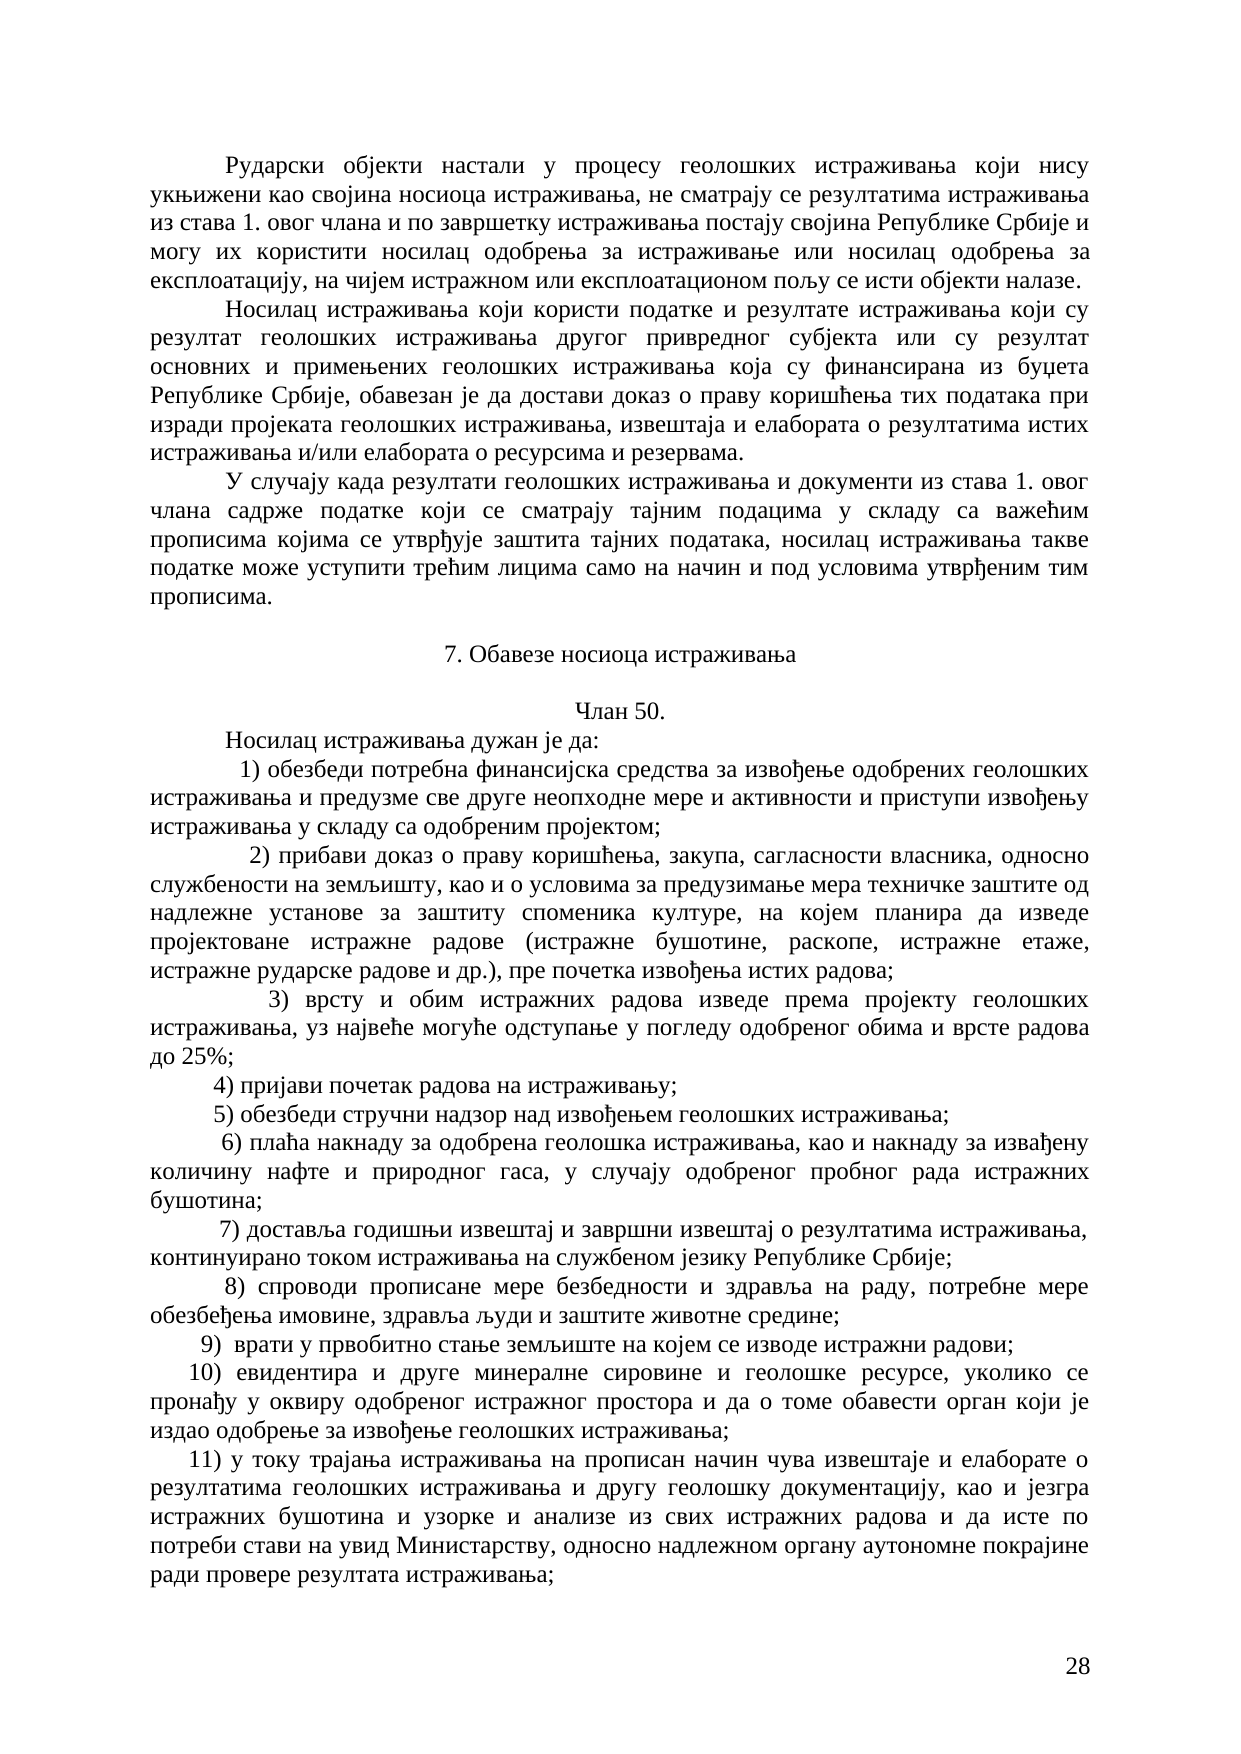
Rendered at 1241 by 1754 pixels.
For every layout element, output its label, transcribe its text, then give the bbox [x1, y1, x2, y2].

text 3) врсту и обим истражних радова изведе према пројекту геолошких истраживања, уз највеће могуће одступање у погледу одобреног обима и врсте радова до 25%; [150, 984, 1090, 1070]
text 9) врати у првобитно стање земљиште на којем се изводе истражни радови; [188, 1329, 1090, 1357]
text Члан 50. [150, 696, 1090, 725]
text Рударски објекти настали у процесу геолошких истраживања који нису укњижени као својина носиоца истраживања, не сматрају се резултатима истраживања из става 1. овог члана и по завршетку истраживања постају својина Републике Србије и могу их користити носилац одобрења за истраживање или носилац одобрења за експлоатацију, на чијем истражном или експлоатационом пољу се исти објекти налазе. [150, 150, 1090, 265]
text Носилац истраживања који користи податке и резултате истраживања који су резултат геолошких истраживања другог привредног субјекта или су резултат основних и примењених геолошких истраживања која су финансирана из буџета Републике Србије, обавезан је да достави доказ о праву коришћења тих података при изради пројеката геолошких истраживања, извештаја и елабората о резултатима истих истраживања и/или елабората о ресурсима и резервама. [150, 294, 1090, 466]
text 11) у току трајања истраживања на прописан начин чува извештаје и елаборате о резултатима геолошких истраживања и другу геолошку документацију, као и језгра истражних бушотина и узорке и анализе из свих истражних радова и да исте по потреби стави на увид Министарству, односно надлежном органу аутономне покрајине ради провере резултата истраживања; [150, 1444, 1090, 1587]
text 6) плаћа накнаду за одобрена геолошка истраживања, као и накнаду за извађену количину нафте и природног гаса, у случају одобреног пробног рада истражних бушотина; [141, 1127, 1090, 1214]
text 5) обезбеди стручни надзор над извођењем геолошких истраживања; [188, 1099, 1090, 1127]
text 8) спроводи прописане мере безбедности и здравља на раду, потребне мере обезбеђења имовине, здравља људи и заштите животне средине; [150, 1271, 1090, 1329]
text У случају када резултати геолошких истраживања и документи из става 1. овог члана садрже податке који се сматрају тајним подацима у складу са важећим прописима којима се утврђује заштита тајних података, носилац истраживања такве податке може уступити трећим лицима само на начин и под условима утврђеним тим прописима. [150, 466, 1090, 610]
text 10) евидентира и друге минералне сировине и геолошке ресурсе, уколико се пронађу у оквиру одобреног истражног простора и да о томе обавести орган који је издао одобрење за извођење геолошких истраживања; [150, 1357, 1090, 1444]
text Носилац истраживања дужан је да: [150, 725, 1090, 754]
text 4) пријави почетак радова на истраживању; [188, 1070, 1090, 1099]
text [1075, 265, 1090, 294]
text 1) обезбеди потребна финансијска средства за извођење одобрених геолошких истраживања и предузме све друге неопходне мере и активности и приступи извођењу истраживања у складу са одобреним пројектом; [150, 754, 1090, 840]
text 2) прибави доказ о праву коришћења, закупа, сагласности власника, односно службености на земљишту, као и о условима за предузимање мера техничке заштите од надлежне установе за заштиту споменика културе, на којем планира да изведе пројектоване истражне радове (истражне бушотине, раскопе, истражне етаже, истражне рударске радове и др.), пре почетка извођења истих радова; [141, 840, 1090, 984]
text 7. Обавезе носиоца истраживања [150, 639, 1090, 667]
text 7) доставља годишњи извештај и завршни извештај о резултатима истраживања, континуирано током истраживања на службеном језику Републике Србије; [141, 1214, 1090, 1271]
